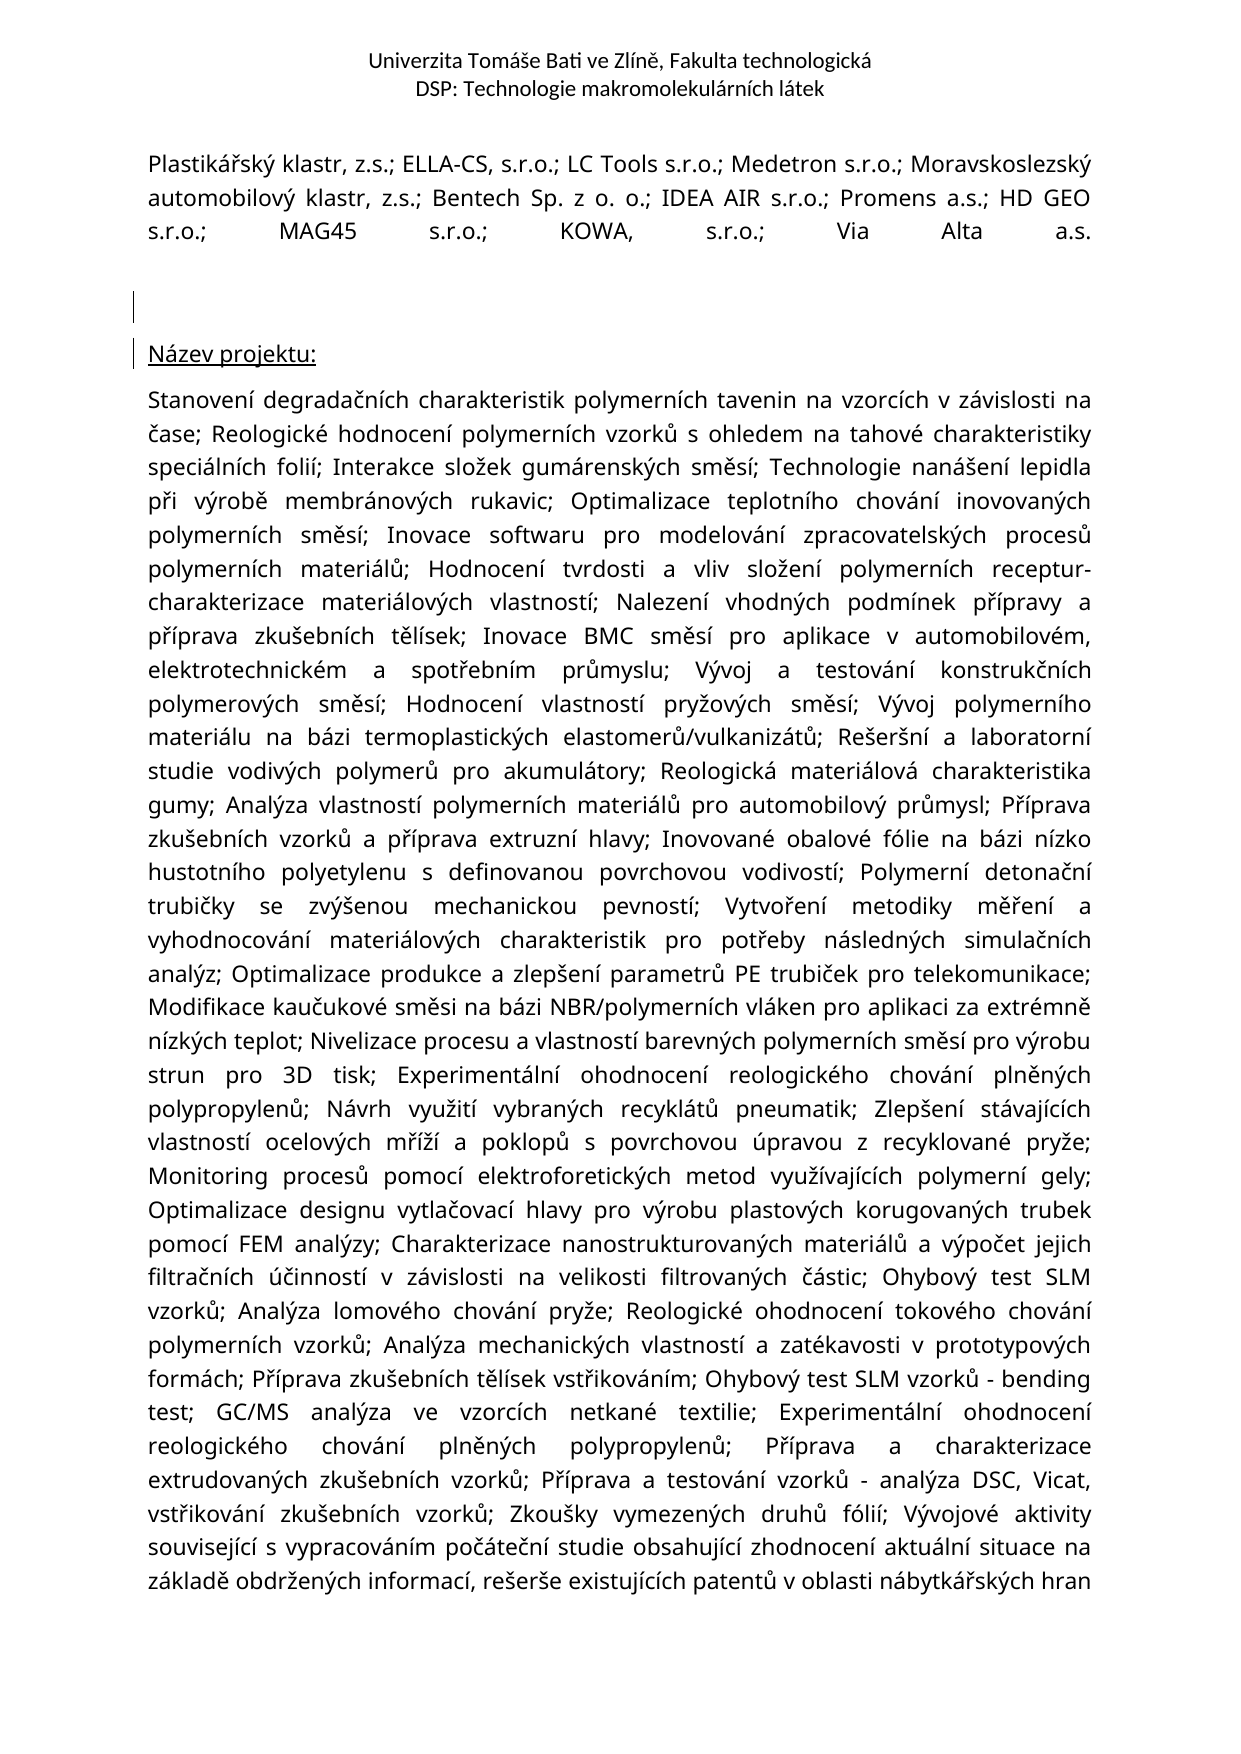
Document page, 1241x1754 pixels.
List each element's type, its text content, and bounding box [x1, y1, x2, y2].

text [148, 384, 1092, 1596]
text Název projektu: [148, 338, 1092, 369]
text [148, 148, 1092, 277]
